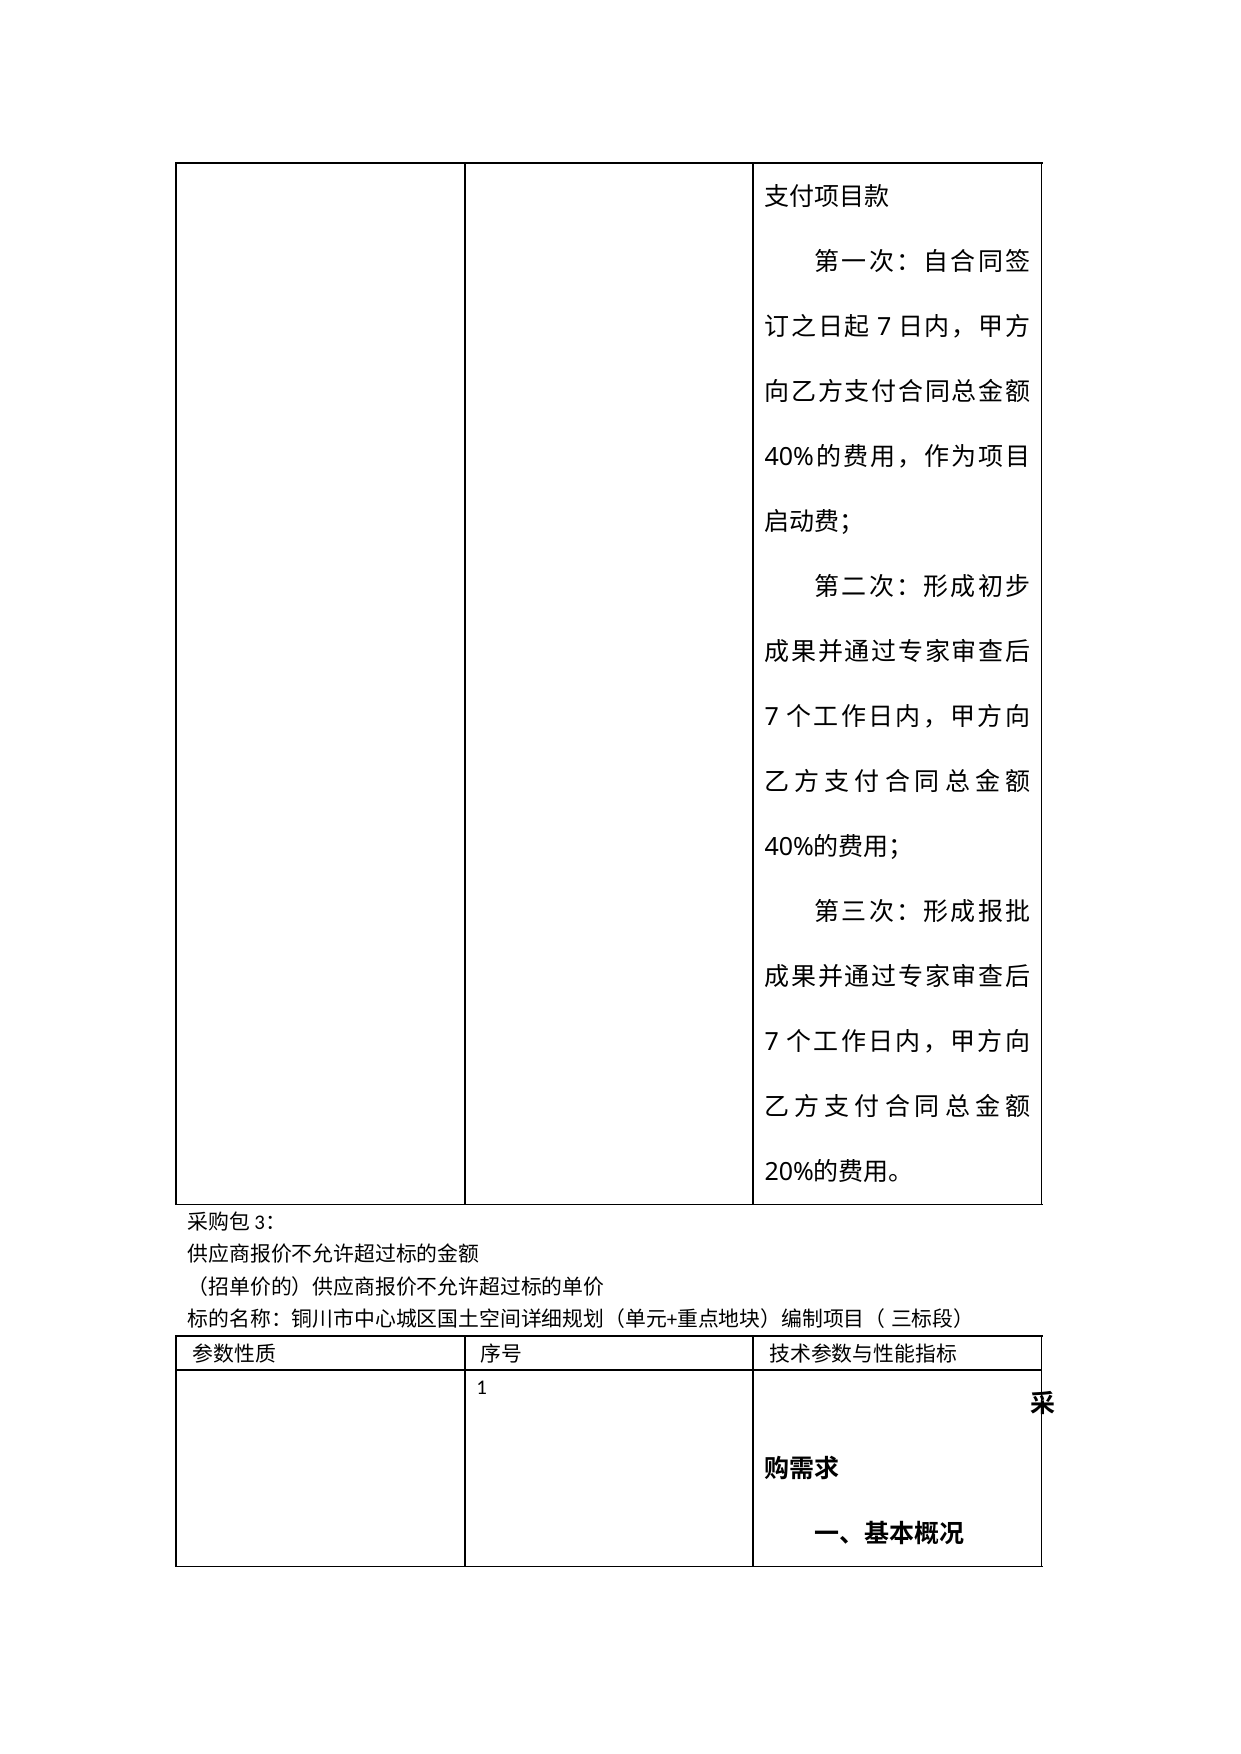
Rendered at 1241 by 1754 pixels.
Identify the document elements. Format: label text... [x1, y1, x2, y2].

table_header 参数性质 [177, 1337, 464, 1369]
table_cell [754, 164, 1041, 1203]
table_header 序号 [466, 1337, 752, 1369]
table_cell 1 [466, 164, 752, 1203]
text 标的名称：铜川市中心城区国土空间详细规划（单元+重点地块）编制项目（ 三标段） [187, 1303, 1053, 1335]
text 采购包3： [187, 1205, 1053, 1238]
table_header 技术参数与性能指标 [754, 1337, 1041, 1369]
table_cell [177, 1371, 464, 1566]
text 供应商报价不允许超过标的金额 [187, 1238, 1053, 1270]
table_cell 1 [466, 1371, 752, 1566]
table_cell [177, 164, 464, 1203]
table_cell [754, 1371, 1041, 1566]
text （招单价的）供应商报价不允许超过标的单价 [187, 1270, 1053, 1303]
